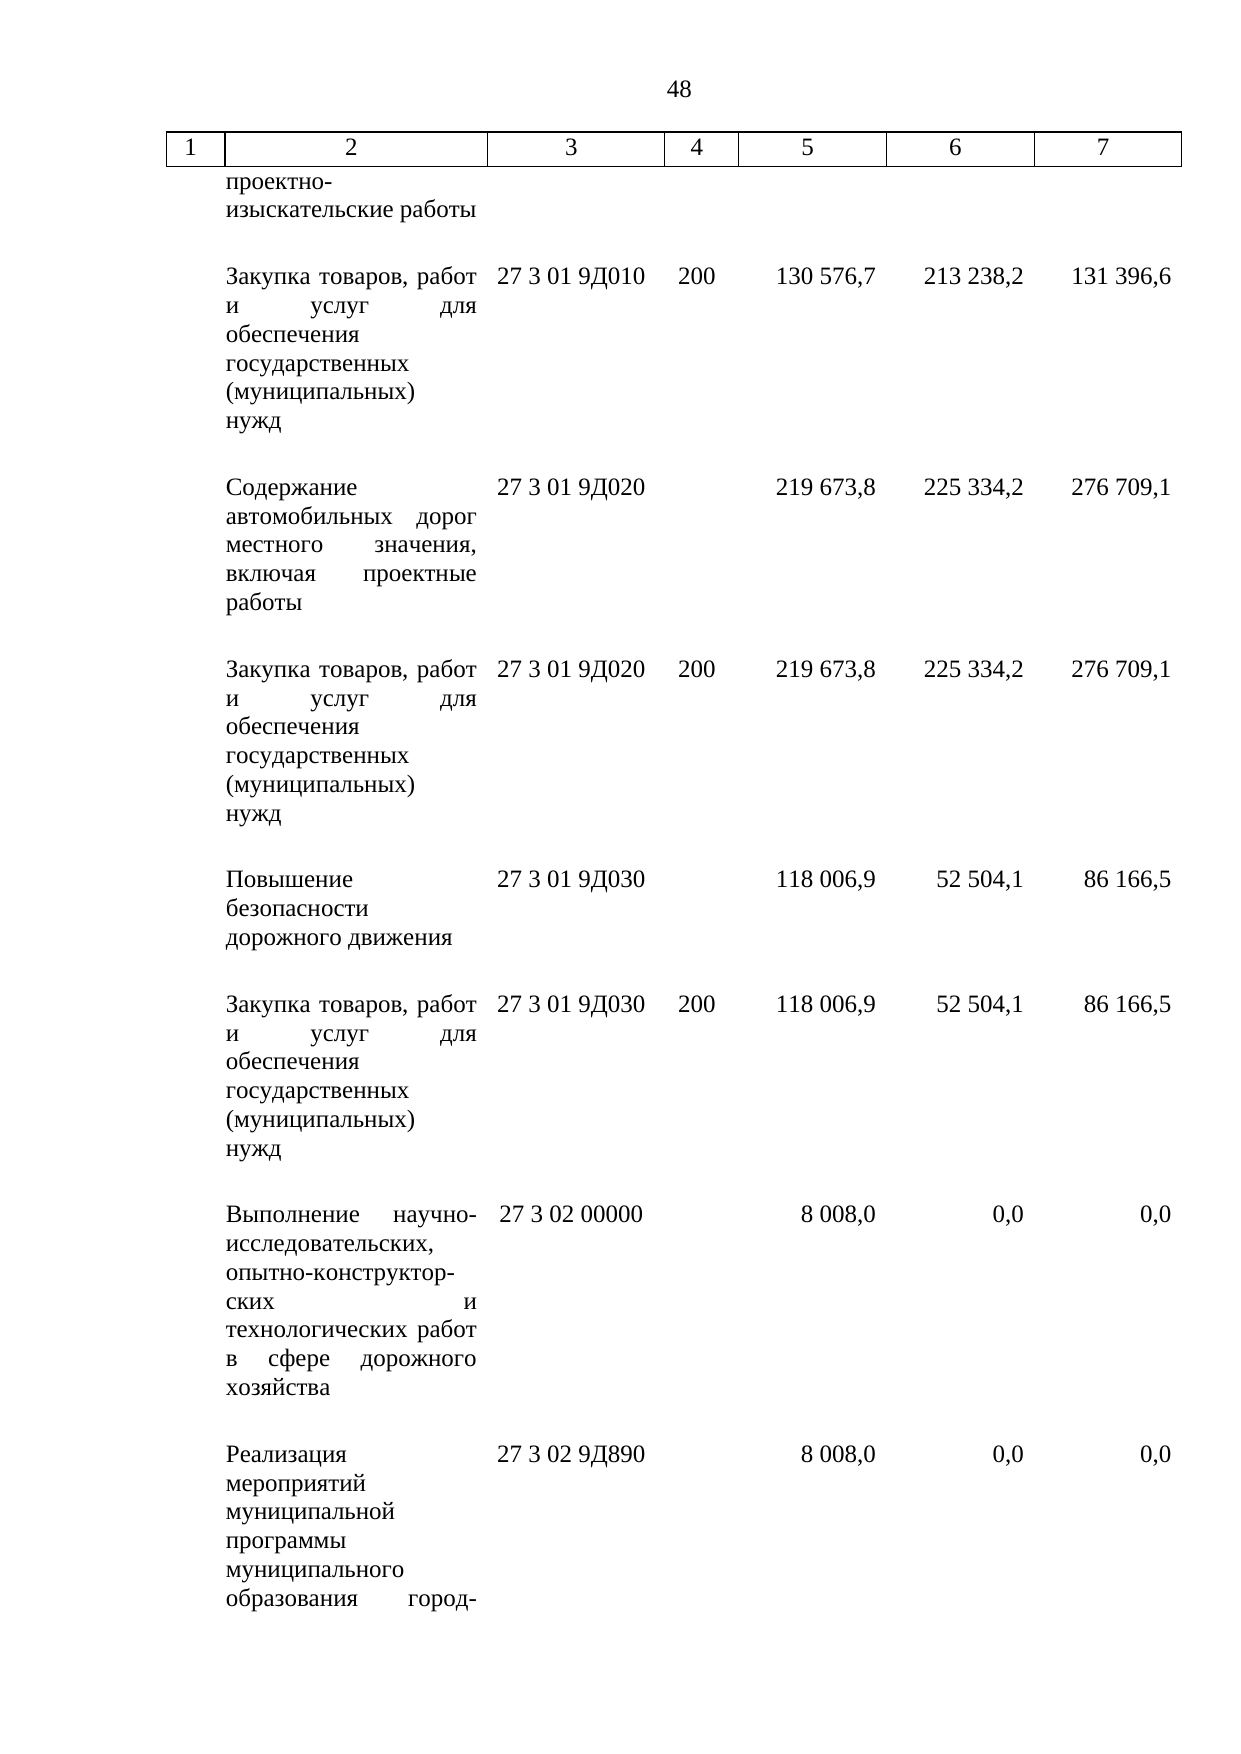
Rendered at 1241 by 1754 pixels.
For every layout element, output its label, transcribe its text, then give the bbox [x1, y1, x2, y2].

table_header 1 [167, 133, 224, 166]
table_header 7 [1035, 133, 1181, 166]
table_header 6 [887, 133, 1034, 166]
table_header 3 [488, 133, 664, 166]
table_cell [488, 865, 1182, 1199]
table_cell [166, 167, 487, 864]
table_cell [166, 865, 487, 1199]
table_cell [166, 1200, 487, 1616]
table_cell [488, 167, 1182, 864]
table_header 5 [739, 133, 886, 166]
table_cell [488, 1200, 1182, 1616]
table_header 2 [226, 133, 487, 166]
table_header 4 [665, 133, 738, 166]
